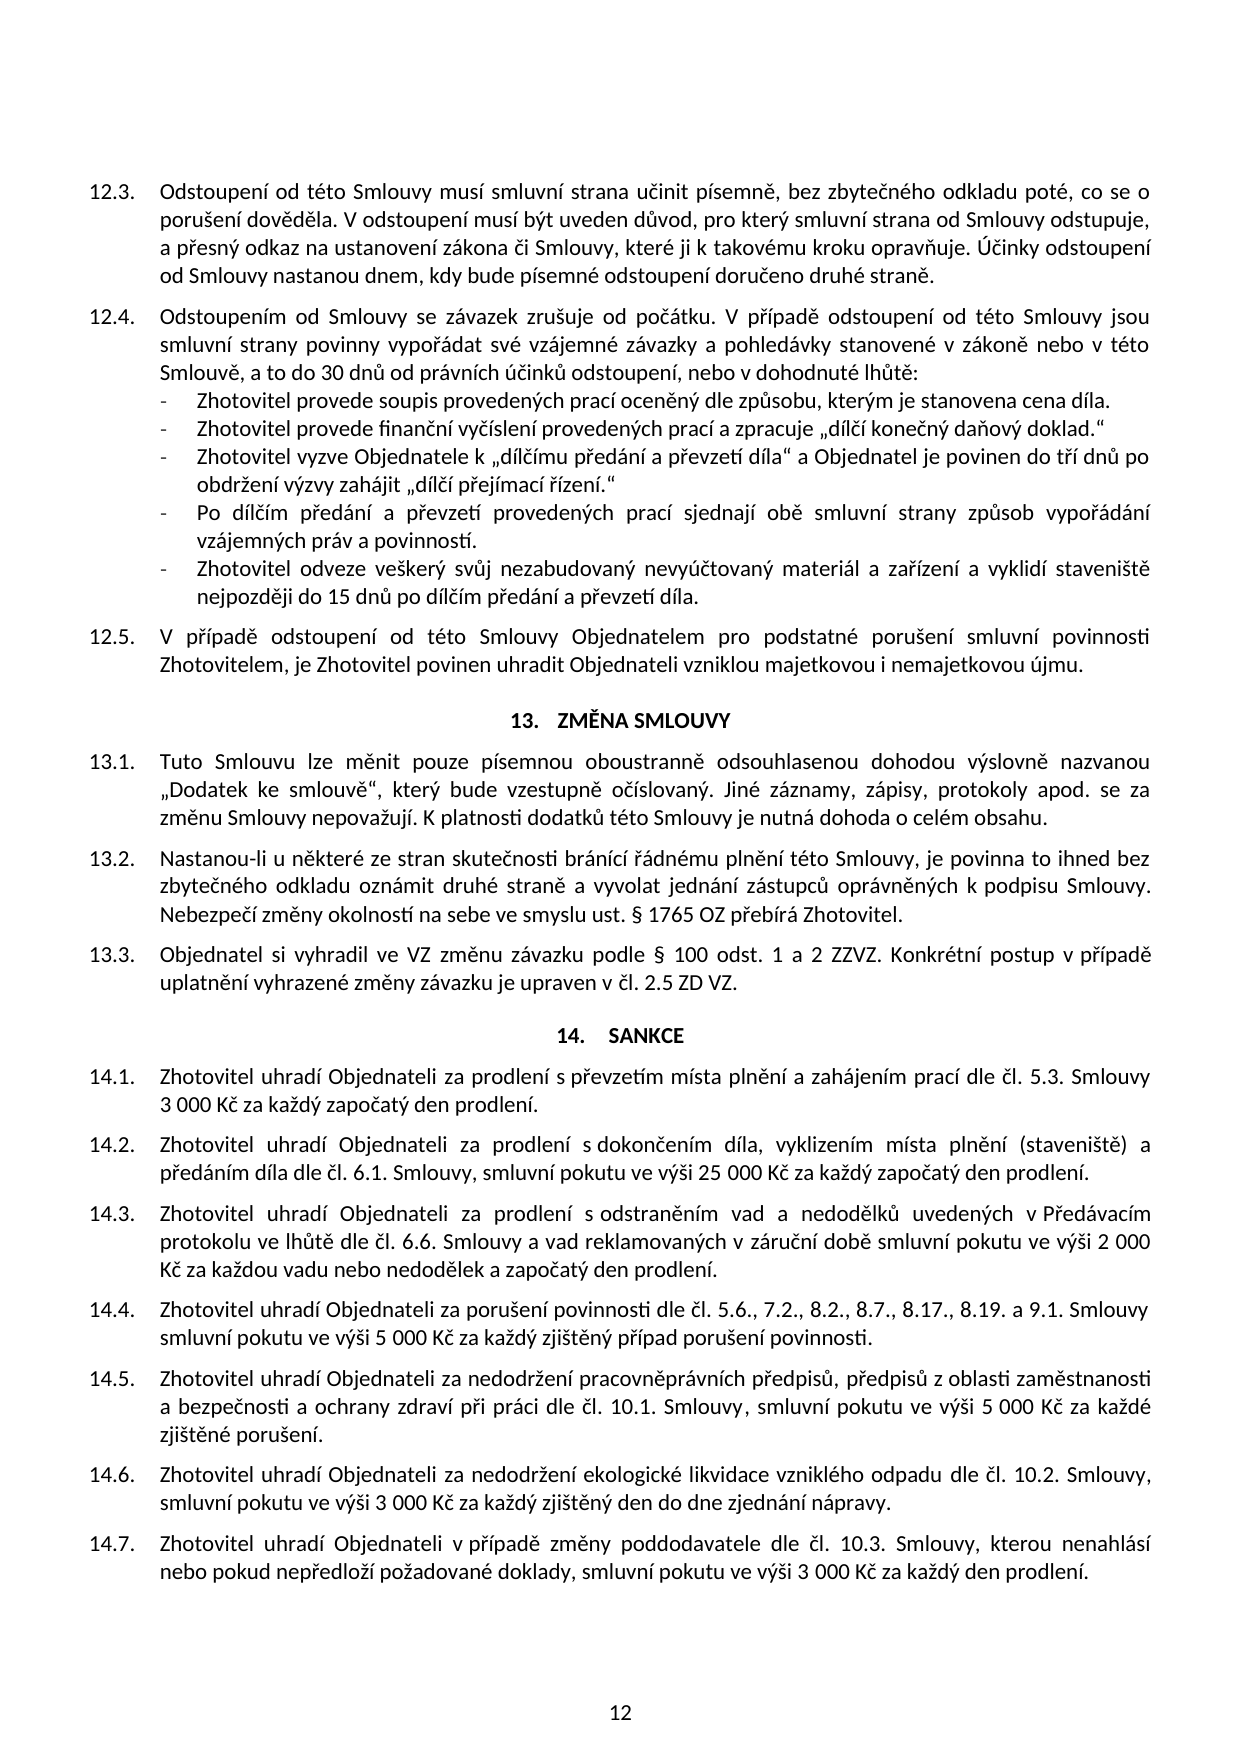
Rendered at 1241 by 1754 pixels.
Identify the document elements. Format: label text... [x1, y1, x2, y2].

list V případě odstoupení od této Smlouvy Objednatelem pro podstatné porušení smluvní povinnosti Zhotovitelem, je Zhotovitel povinen uhradit Objednateli vzniklou majetkovou i nemajetkovou újmu. [89, 622, 1152, 678]
list Zhotovitel provede finanční vyčíslení provedených prací a zpracuje „dílčí konečný daňový doklad.“ [159, 414, 1152, 442]
list Nastanou-li u některé ze stran skutečnosti bránící řádnému plnění této Smlouvy, je povinna to ihned bez zbytečného odkladu oznámit druhé straně a vyvolat jednání zástupců oprávněných k podpisu Smlouvy. Nebezpečí změny okolností na sebe ve smyslu ust. § 1765 OZ přebírá Zhotovitel. [89, 844, 1152, 928]
list SANKCE [89, 1021, 1152, 1049]
list ZMĚNA SMLOUVY [89, 707, 1152, 734]
list Zhotovitel uhradí Objednateli za nedodržení pracovněprávních předpisů, předpisů z oblasti zaměstnanosti a bezpečnosti a ochrany zdraví při práci dle čl. 10.1. Smlouvy, smluvní pokutu ve výši 5 000 Kč za každé zjištěné porušení. [89, 1364, 1152, 1448]
list Zhotovitel uhradí Objednateli v případě změny poddodavatele dle čl. 10.3. Smlouvy, kterou nenahlásí nebo pokud nepředloží požadované doklady, smluvní pokutu ve výši 3 000 Kč za každý den prodlení. [89, 1529, 1152, 1585]
list Zhotovitel odveze veškerý svůj nezabudovaný nevyúčtovaný materiál a zařízení a vyklidí staveniště nejpozději do 15 dnů po dílčím předání a převzetí díla. [159, 554, 1152, 610]
list Odstoupení od této Smlouvy musí smluvní strana učinit písemně, bez zbytečného odkladu poté, co se o porušení dověděla. V odstoupení musí být uveden důvod, pro který smluvní strana od Smlouvy odstupuje, a přesný odkaz na ustanovení zákona či Smlouvy, které ji k takovému kroku opravňuje. Účinky odstoupení od Smlouvy nastanou dnem, kdy bude písemné odstoupení doručeno druhé straně. [89, 177, 1152, 289]
list Po dílčím předání a převzetí provedených prací sjednají obě smluvní strany způsob vypořádání vzájemných práv a povinností. [159, 498, 1152, 554]
list Zhotovitel uhradí Objednateli za prodlení s odstraněním vad a nedodělků uvedených v Předávacím protokolu ve lhůtě dle čl. 6.6. Smlouvy a vad reklamovaných v záruční době smluvní pokutu ve výši 2 000 Kč za každou vadu nebo nedodělek a započatý den prodlení. [89, 1199, 1152, 1283]
list Tuto Smlouvu lze měnit pouze písemnou oboustranně odsouhlasenou dohodou výslovně nazvanou „Dodatek ke smlouvě“, který bude vzestupně očíslovaný. Jiné záznamy, zápisy, protokoly apod. se za změnu Smlouvy nepovažují. K platnosti dodatků této Smlouvy je nutná dohoda o celém obsahu. [89, 747, 1152, 831]
list Zhotovitel vyzve Objednatele k „dílčímu předání a převzetí díla“ a Objednatel je povinen do tří dnů po obdržení výzvy zahájit „dílčí přejímací řízení.“ [159, 442, 1152, 498]
list Zhotovitel uhradí Objednateli za nedodržení ekologické likvidace vzniklého odpadu dle čl. 10.2. Smlouvy, smluvní pokutu ve výši 3 000 Kč za každý zjištěný den do dne zjednání nápravy. [89, 1461, 1152, 1517]
list Zhotovitel provede soupis provedených prací oceněný dle způsobu, kterým je stanovena cena díla. [159, 386, 1152, 414]
list Zhotovitel uhradí Objednateli za porušení povinnosti dle čl. 5.6., 7.2., 8.2., 8.7., 8.17., 8.19. a 9.1. Smlouvy smluvní pokutu ve výši 5 000 Kč za každý zjištěný případ porušení povinnosti. [89, 1295, 1152, 1351]
list Zhotovitel uhradí Objednateli za prodlení s dokončením díla, vyklizením místa plnění (staveniště) a předáním díla dle čl. 6.1. Smlouvy, smluvní pokutu ve výši 25 000 Kč za každý započatý den prodlení. [89, 1130, 1152, 1186]
list Objednatel si vyhradil ve VZ změnu závazku podle § 100 odst. 1 a 2 ZZVZ. Konkrétní postup v případě uplatnění vyhrazené změny závazku je upraven v čl. 2.5 ZD VZ. [89, 940, 1152, 996]
list Odstoupením od Smlouvy se závazek zrušuje od počátku. V případě odstoupení od této Smlouvy jsou smluvní strany povinny vypořádat své vzájemné závazky a pohledávky stanovené v zákoně nebo v této Smlouvě, a to do 30 dnů od právních účinků odstoupení, nebo v dohodnuté lhůtě: [89, 302, 1152, 386]
list Zhotovitel uhradí Objednateli za prodlení s převzetím místa plnění a zahájením prací dle čl. 5.3. Smlouvy 3 000 Kč za každý započatý den prodlení. [89, 1062, 1152, 1118]
